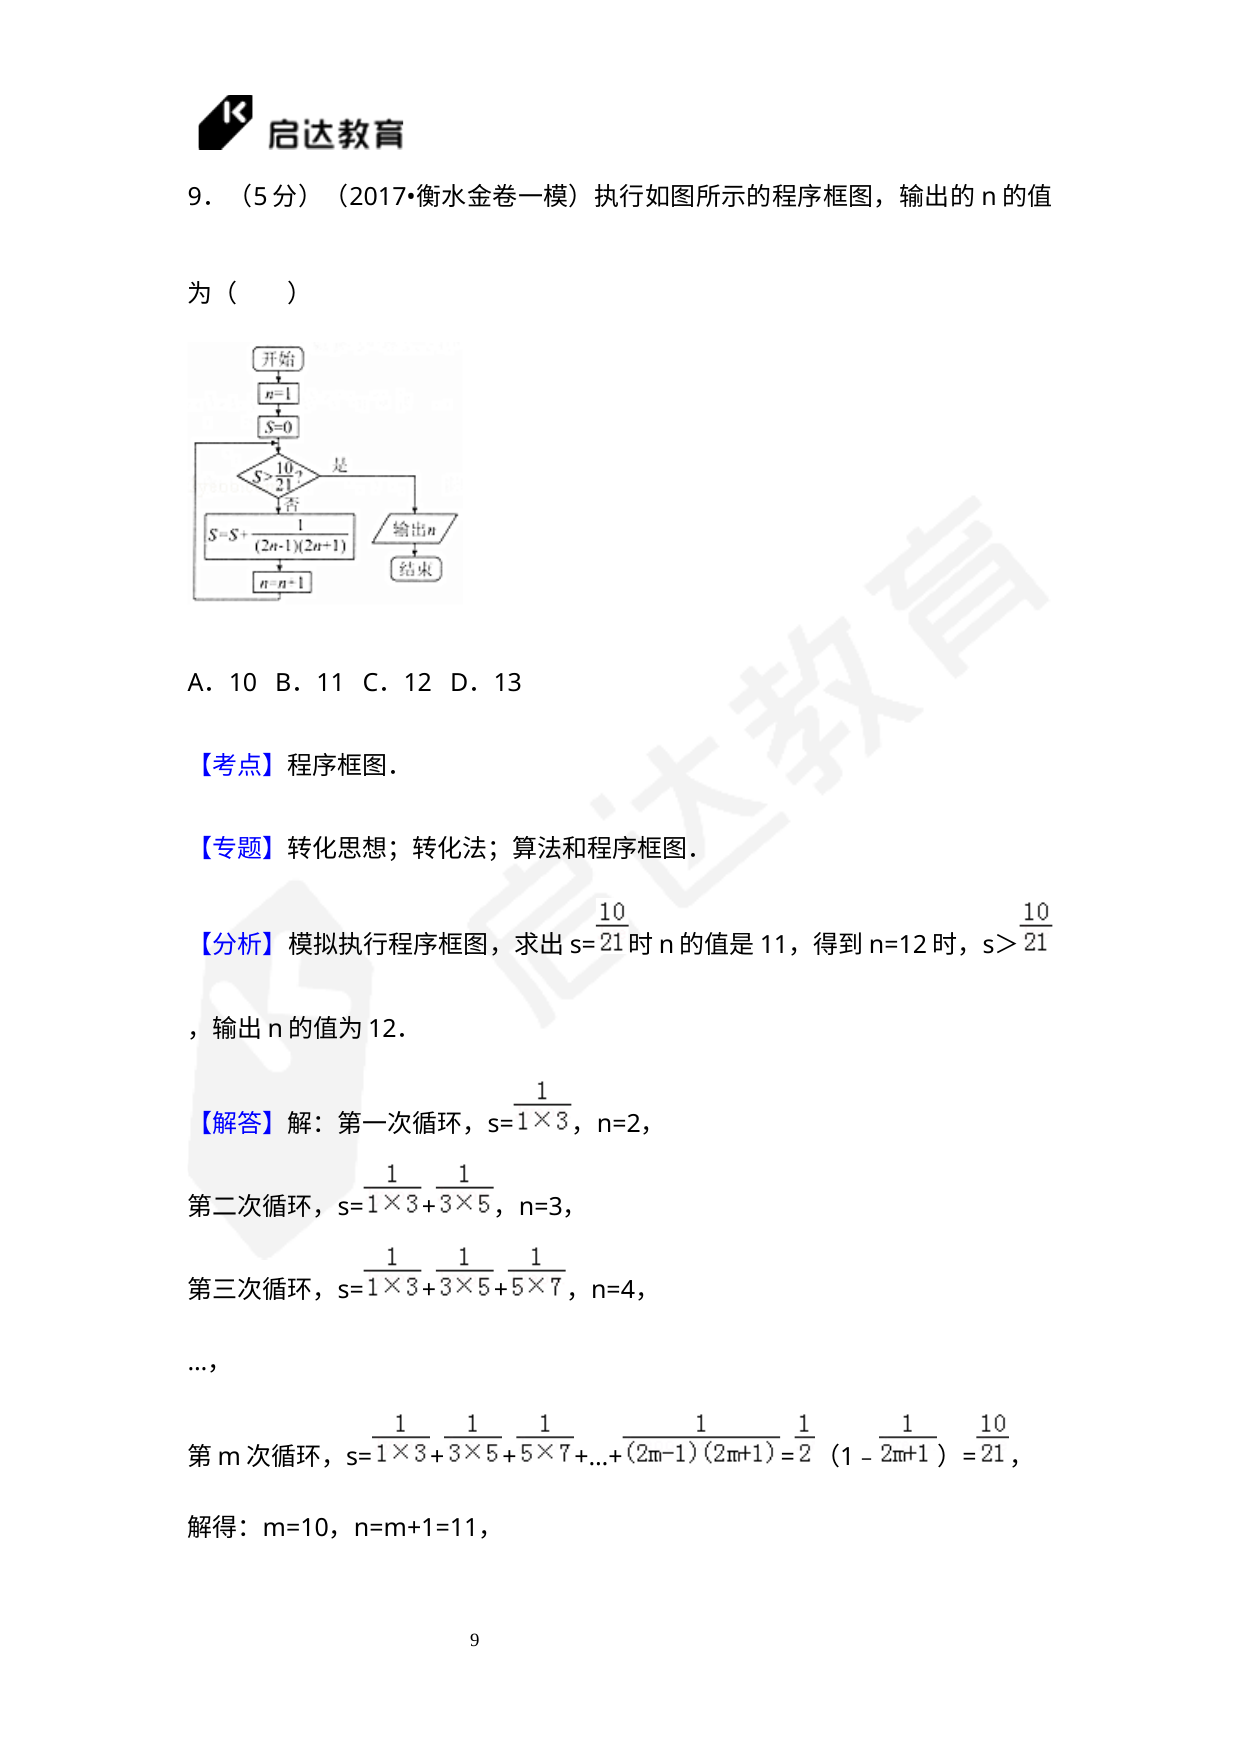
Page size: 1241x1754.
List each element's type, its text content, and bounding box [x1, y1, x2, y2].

text A．10 B．11 C．12 D．13 [187, 648, 1053, 713]
picture [187, 342, 463, 606]
picture [435, 1243, 494, 1299]
picture [622, 1410, 781, 1465]
picture [198, 95, 404, 150]
picture [976, 1410, 1009, 1465]
picture [879, 1410, 937, 1465]
text 【专题】转化思想；转化法；算法和程序框图． [187, 814, 1053, 879]
text 【分析】模拟执行程序框图，求出s=时n的值是11，得到n=12时，s＞，输出n的值为12． [187, 897, 1053, 1059]
picture [507, 1243, 566, 1299]
picture [363, 1160, 422, 1216]
picture [513, 1077, 572, 1133]
text …， [187, 1327, 1053, 1392]
picture [595, 898, 629, 954]
text 【考点】程序框图．菁优网版权所有 [187, 731, 1053, 796]
picture [516, 1410, 574, 1465]
picture [444, 1410, 502, 1465]
picture [372, 1410, 430, 1465]
text 第三次循环，s=++，n=4， [187, 1244, 1053, 1309]
picture [794, 1410, 815, 1465]
picture [363, 1243, 422, 1299]
picture [435, 1160, 494, 1216]
text 解得：m=10，n=m+1=11， [187, 1493, 1053, 1558]
text 【解答】解：第一次循环，s=，n=2， [187, 1078, 1053, 1143]
text 9．（5分）（2017•衡水金卷一模）执行如图所示的程序框图，输出的n的值为（ ） [187, 162, 1053, 324]
picture [1019, 898, 1053, 954]
text 第二次循环，s=+，n=3， [187, 1161, 1053, 1226]
